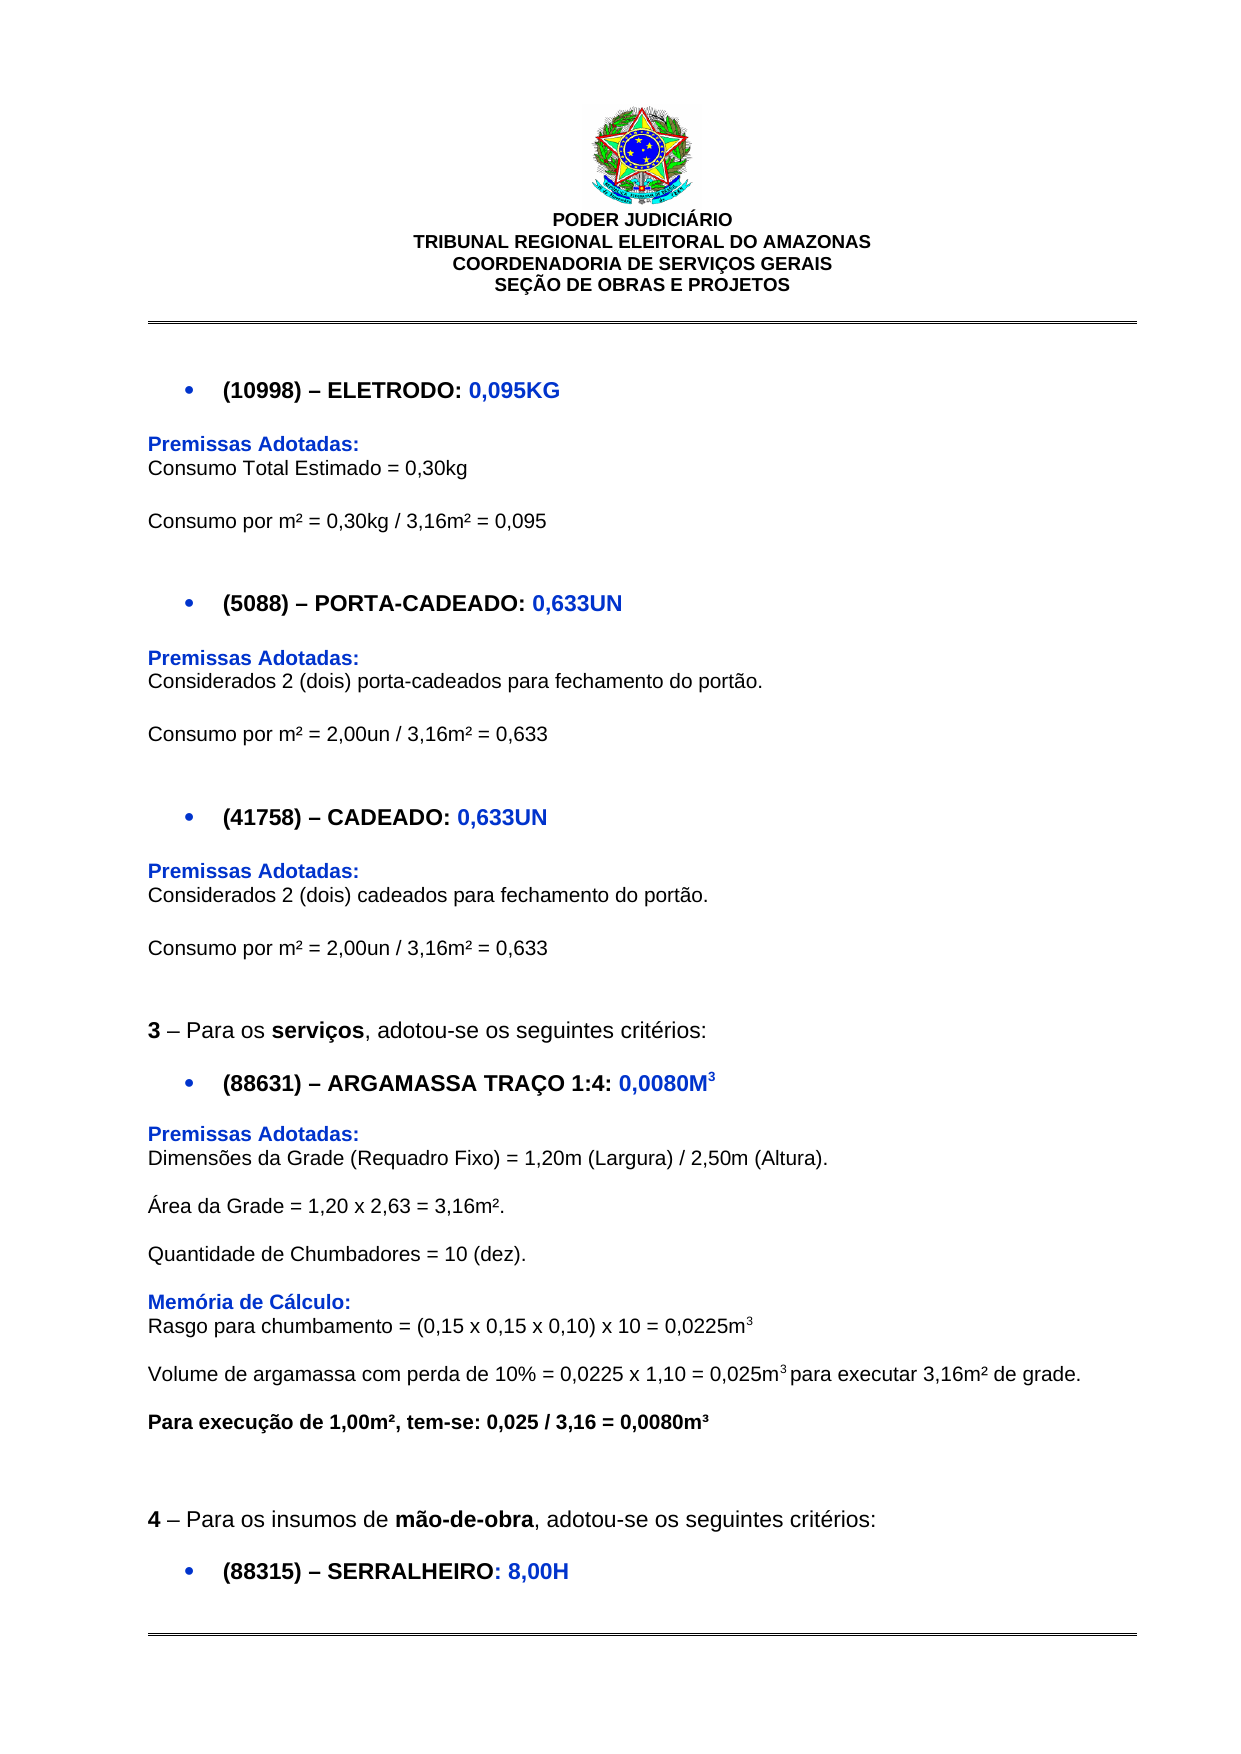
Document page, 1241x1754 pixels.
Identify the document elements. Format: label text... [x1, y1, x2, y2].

text 4 – Para os insumos de mão-de-obra, adotou-se os seguintes critérios: [148, 1506, 1137, 1532]
text 3 – Para os serviços, adotou-se os seguintes critérios: [148, 1017, 1137, 1043]
text Consumo Total Estimado = 0,30kg [148, 456, 1137, 480]
text Consumo por m² = 2,00un / 3,16m² = 0,633 [148, 722, 1137, 746]
text Volume de argamassa com perda de 10% = 0,0225 x 1,10 = 0,025m3 para executar 3,16m² de grade. [148, 1362, 1137, 1386]
text Quantidade de Chumbadores = 10 (dez). [148, 1242, 1137, 1266]
text Premissas Adotadas: [148, 645, 1137, 669]
list (10998) – ELETRODO: 0,095KG [185, 377, 1137, 403]
text Memória de Cálculo: [148, 1290, 1137, 1314]
text Considerados 2 (dois) cadeados para fechamento do portão. [148, 883, 1137, 907]
text Premissas Adotadas: [148, 1122, 1137, 1146]
text Área da Grade = 1,20 x 2,63 = 3,16m². [148, 1194, 1137, 1218]
text Dimensões da Grade (Requadro Fixo) = 1,20m (Largura) / 2,50m (Altura). [148, 1146, 1137, 1170]
text Para execução de 1,00m², tem-se: 0,025 / 3,16 = 0,0080m³ [148, 1410, 1137, 1434]
list (88315) – SERRALHEIRO: 8,00H [185, 1558, 1137, 1584]
list (41758) – CADEADO: 0,633UN [185, 803, 1137, 830]
list (5088) – PORTA-CADEADO: 0,633UN [185, 590, 1137, 617]
list (88631) – ARGAMASSA TRAÇO 1:4: 0,0080M3 [185, 1069, 1137, 1096]
text Premissas Adotadas: [148, 432, 1137, 456]
text Premissas Adotadas: [148, 859, 1137, 883]
text Rasgo para chumbamento = (0,15 x 0,15 x 0,10) x 10 = 0,0225m3 [148, 1314, 1137, 1338]
text Considerados 2 (dois) porta-cadeados para fechamento do portão. [148, 669, 1137, 693]
text Consumo por m² = 2,00un / 3,16m² = 0,633 [148, 935, 1137, 959]
text Consumo por m² = 0,30kg / 3,16m² = 0,095 [148, 509, 1137, 533]
